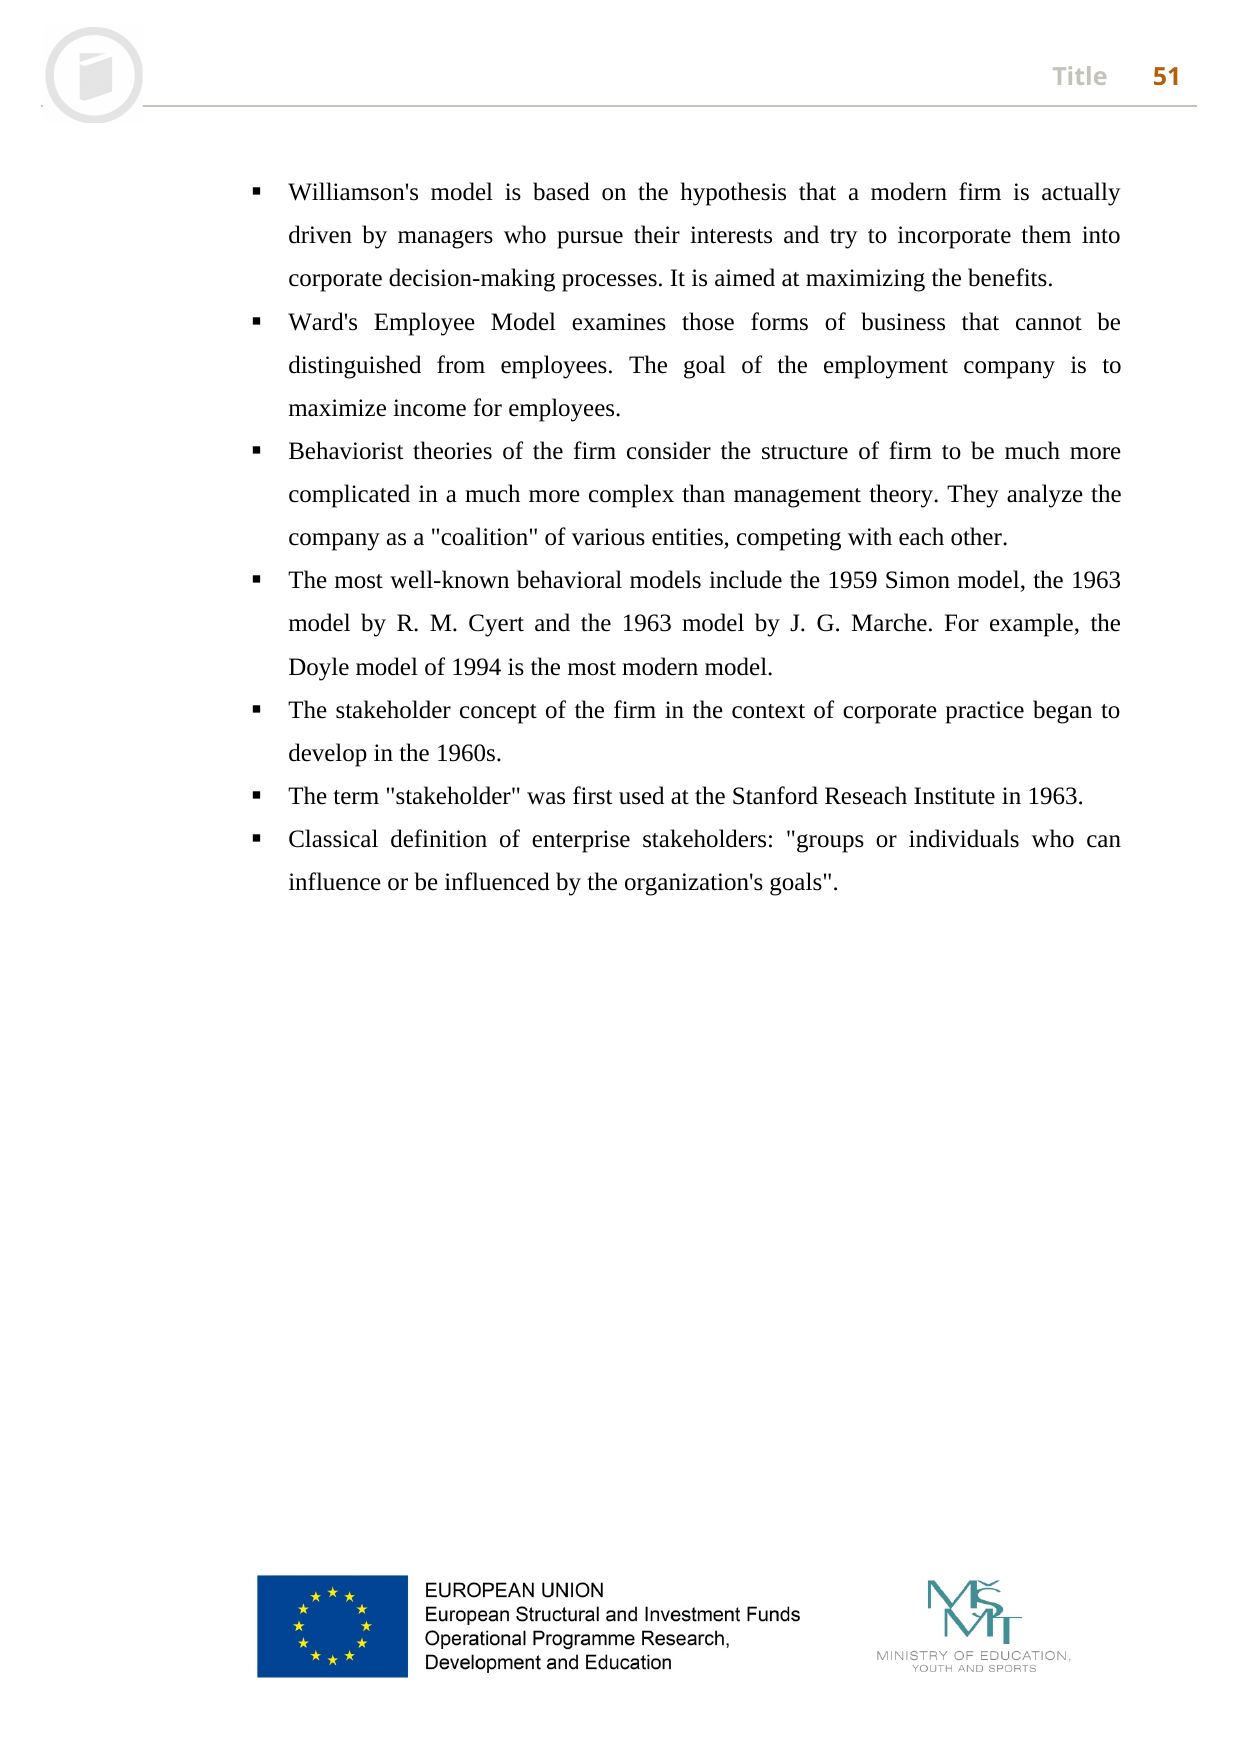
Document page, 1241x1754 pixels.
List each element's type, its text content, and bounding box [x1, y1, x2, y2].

list The stakeholder concept of the firm in the context of corporate practice began to develop in the 1960s. [251, 695, 1122, 767]
picture [206, 1524, 1121, 1728]
list The most well-known behavioral models include the 1959 Simon model, the 1963 model by R. M. Cyert and the 1963 model by J. G. Marche. For example, the Doyle model of 1994 is the most modern model. [251, 565, 1122, 680]
list Ward's Employee Model examines those forms of business that cannot be distinguished from employees. The goal of the employment company is to maximize income for employees. [251, 307, 1122, 422]
list Classical definition of enterprise stakeholders: "groups or individuals who can influence or be influenced by the organization's goals". [251, 824, 1122, 896]
list The term "stakeholder" was first used at the Stanford Reseach Institute in 1963. [251, 781, 1122, 810]
list Behaviorist theories of the firm consider the structure of firm to be much more complicated in a much more complex than management theory. They analyze the company as a "coalition" of various entities, competing with each other. [251, 436, 1122, 551]
list Williamson's model is based on the hypothesis that a modern firm is actually driven by managers who pursue their interests and try to incorporate them into corporate decision-making processes. It is aimed at maximizing the benefits. [251, 177, 1122, 292]
